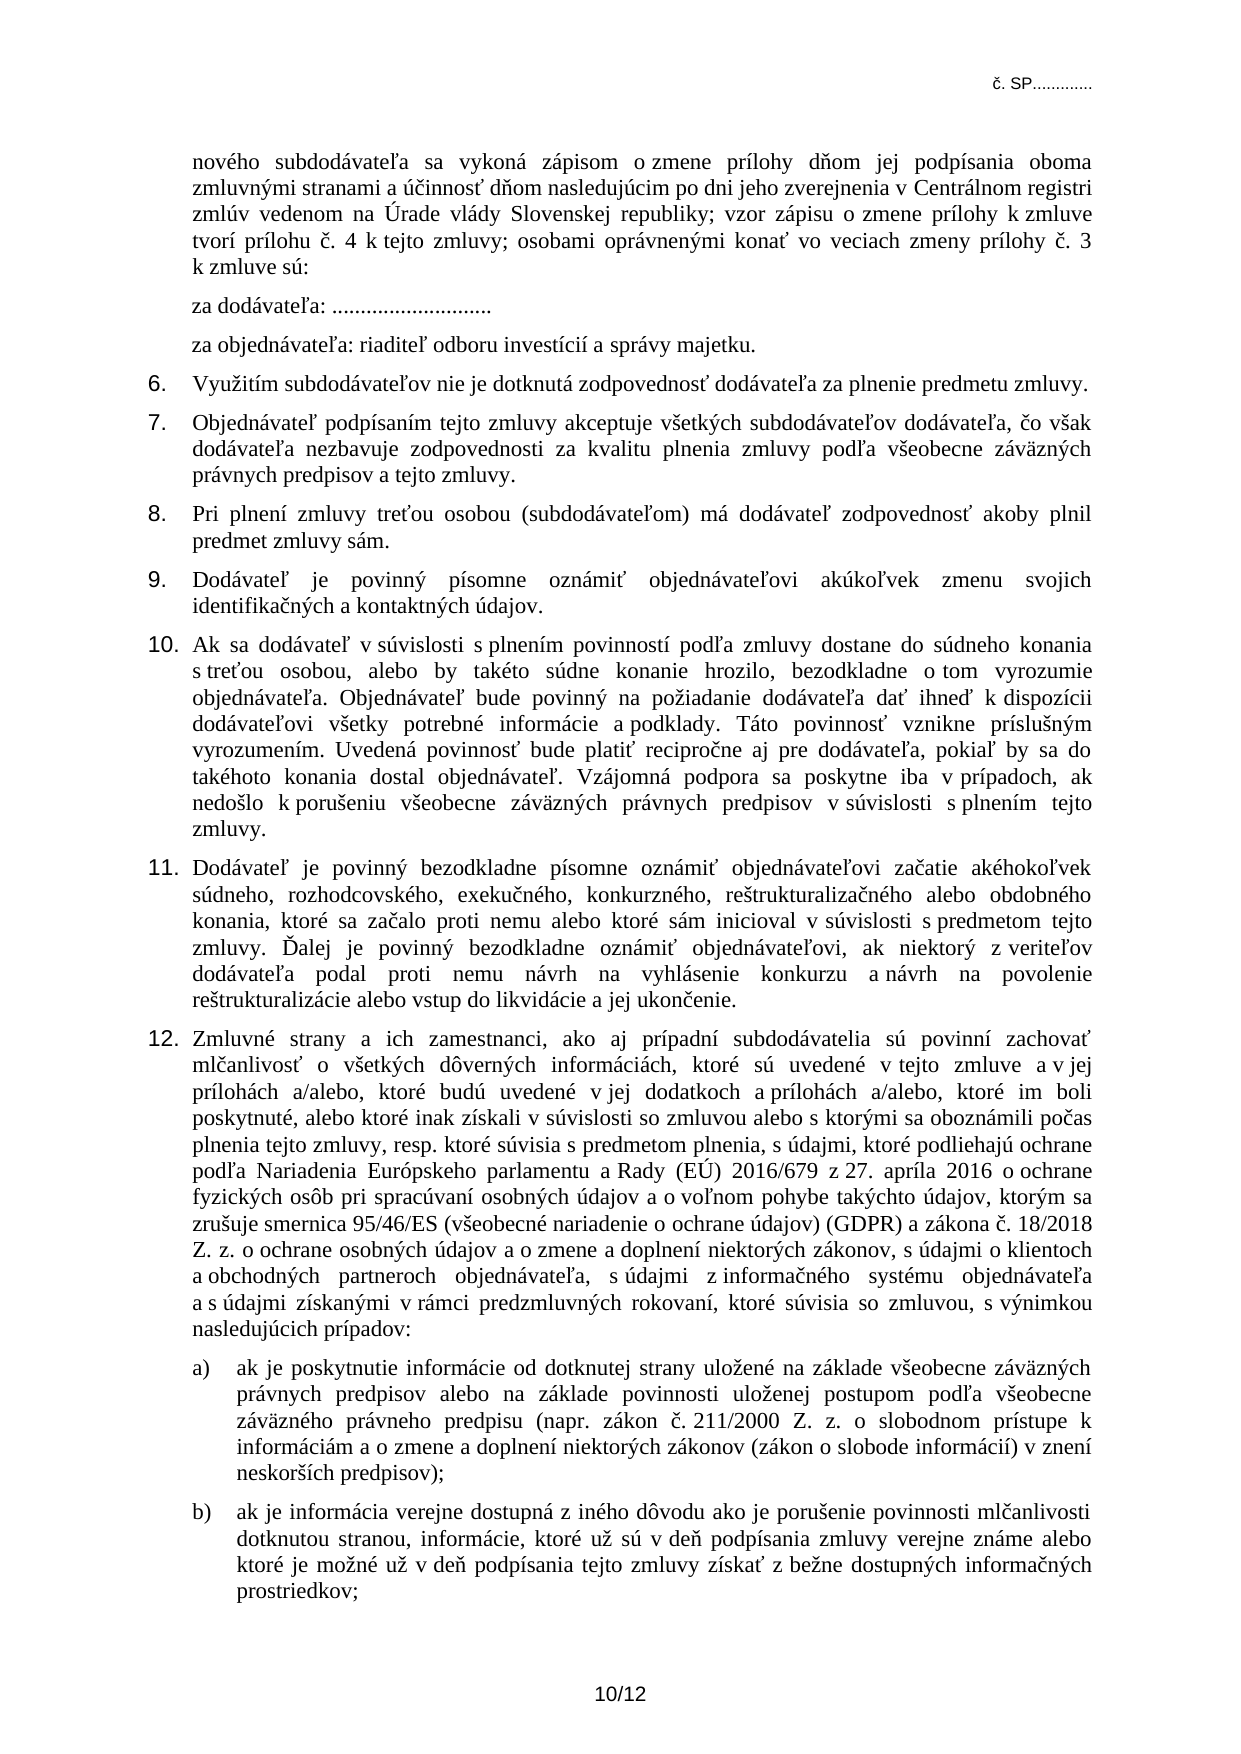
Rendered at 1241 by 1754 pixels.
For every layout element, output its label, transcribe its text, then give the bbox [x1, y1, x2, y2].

list Dodávateľ je povinný bezodkladne písomne oznámiť objednávateľovi začatie akéhokoľvek súdneho, rozhodcovského, exekučného, konkurzného, reštrukturalizačného alebo obdobného konania, ktoré sa začalo proti nemu alebo ktoré sám inicioval v súvislosti s predmetom tejto zmluvy. Ďalej je povinný bezodkladne oznámiť objednávateľovi, ak niektorý z veriteľov dodávateľa podal proti nemu návrh na vyhlásenie konkurzu a návrh na povolenie reštrukturalizácie alebo vstup do likvidácie a jej ukončenie. [148, 854, 1092, 1013]
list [148, 148, 1092, 279]
text za objednávateľa: riaditeľ odboru investícií a správy majetku. [148, 331, 1092, 357]
list ak je informácia verejne dostupná z iného dôvodu ako je porušenie povinnosti mlčanlivosti dotknutou stranou, informácie, ktoré už sú v deň podpísania zmluvy verejne známe alebo ktoré je možné už v deň podpísania tejto zmluvy získať z bežne dostupných informačných prostriedkov; [192, 1498, 1092, 1604]
list Pri plnení zmluvy treťou osobou (subdodávateľom) má dodávateľ zodpovednosť akoby plnil predmet zmluvy sám. [148, 500, 1092, 553]
list ak je poskytnutie informácie od dotknutej strany uložené na základe všeobecne záväzných právnych predpisov alebo na základe povinnosti uloženej postupom podľa všeobecne záväzného právneho predpisu (napr. zákon č. 211/2000 Z. z. o slobodnom prístupe k informáciám a o zmene a doplnení niektorých zákonov (zákon o slobode informácií) v znení neskorších predpisov); [192, 1354, 1092, 1486]
list Dodávateľ je povinný písomne oznámiť objednávateľovi akúkoľvek zmenu svojich identifikačných a kontaktných údajov. [148, 566, 1092, 618]
text za dodávateľa: ............................ [148, 292, 1092, 318]
list Objednávateľ podpísaním tejto zmluvy akceptuje všetkých subdodávateľov dodávateľa, čo však dodávateľa nezbavuje zodpovednosti za kvalitu plnenia zmluvy podľa všeobecne záväzných právnych predpisov a tejto zmluvy. [148, 409, 1092, 488]
list Využitím subdodávateľov nie je dotknutá zodpovednosť dodávateľa za plnenie predmetu zmluvy. [148, 370, 1092, 396]
list Zmluvné strany a ich zamestnanci, ako aj prípadní subdodávatelia sú povinní zachovať mlčanlivosť o všetkých dôverných informáciách, ktoré sú uvedené v tejto zmluve a v jej prílohách a/alebo, ktoré budú uvedené v jej dodatkoch a prílohách a/alebo, ktoré im boli poskytnuté, alebo ktoré inak získali v súvislosti so zmluvou alebo s ktorými sa oboznámili počas plnenia tejto zmluvy, resp. ktoré súvisia s predmetom plnenia, s údajmi, ktoré podliehajú ochrane podľa Nariadenia Európskeho parlamentu a Rady (EÚ) 2016/679 z 27. apríla 2016 o ochrane fyzických osôb pri spracúvaní osobných údajov a o voľnom pohybe takýchto údajov, ktorým sa zrušuje smernica 95/46/ES (všeobecné nariadenie o ochrane údajov) (GDPR) a zákona č. 18/2018 Z. z. o ochrane osobných údajov a o zmene a doplnení niektorých zákonov, s údajmi o klientoch a obchodných partneroch objednávateľa, s údajmi z informačného systému objednávateľa a s údajmi získanými v rámci predzmluvných rokovaní, ktoré súvisia so zmluvou, s výnimkou nasledujúcich prípadov: [148, 1025, 1092, 1341]
list Ak sa dodávateľ v súvislosti s plnením povinností podľa zmluvy dostane do súdneho konania s treťou osobou, alebo by takéto súdne konanie hrozilo, bezodkladne o tom vyrozumie objednávateľa. Objednávateľ bude povinný na požiadanie dodávateľa dať ihneď k dispozícii dodávateľovi všetky potrebné informácie a podklady. Táto povinnosť vznikne príslušným vyrozumením. Uvedená povinnosť bude platiť recipročne aj pre dodávateľa, pokiaľ by sa do takéhoto konania dostal objednávateľ. Vzájomná podpora sa poskytne iba v prípadoch, ak nedošlo k porušeniu všeobecne záväzných právnych predpisov v súvislosti s plnením tejto zmluvy. [148, 631, 1092, 842]
